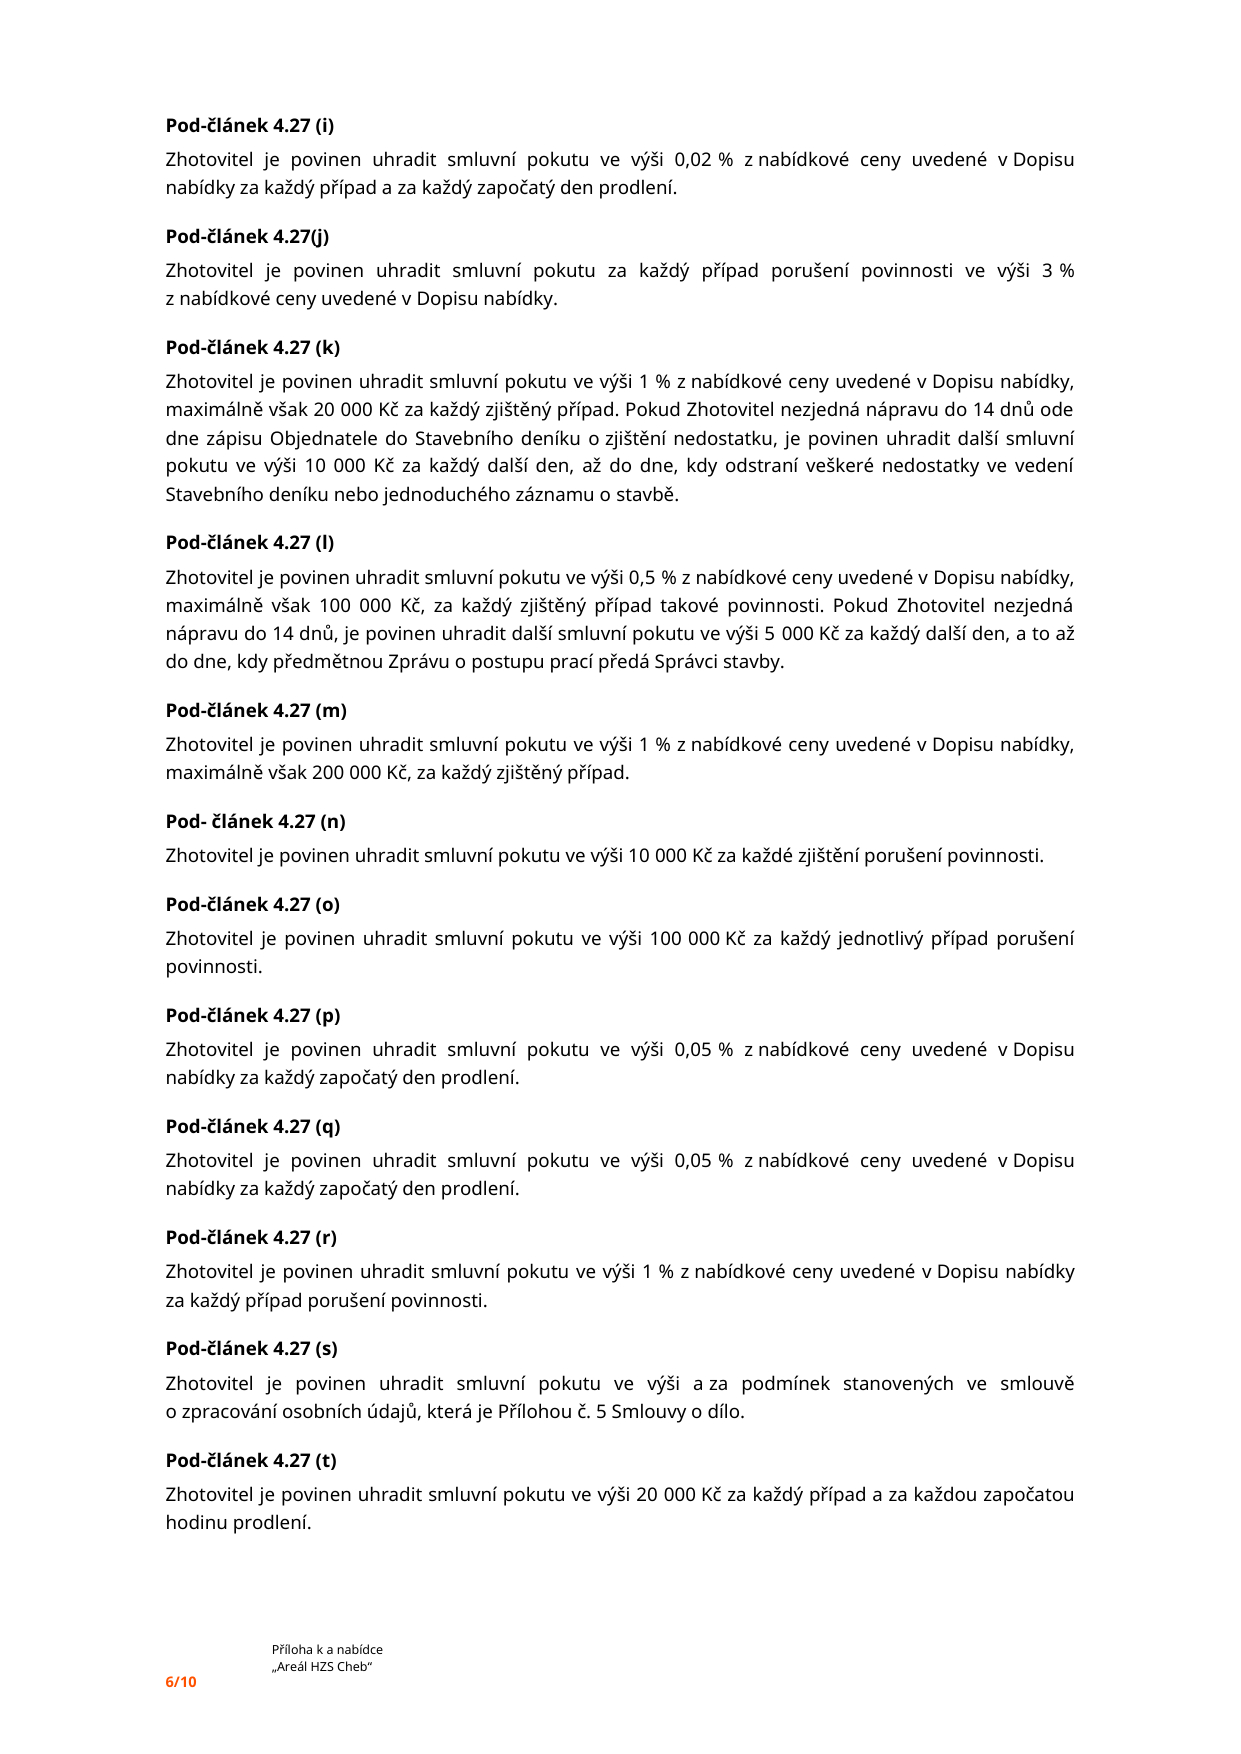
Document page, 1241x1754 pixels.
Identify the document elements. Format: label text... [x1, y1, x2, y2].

text Zhotovitel je povinen uhradit smluvní pokutu ve výši a za podmínek stanovených ve smlouvě o zpracování osobních údajů, která je Přílohou č. 5 Smlouvy o dílo. [165, 1370, 1075, 1423]
text Pod-článek 4.27 (s) [165, 1336, 1075, 1361]
text Pod-článek 4.27 (i) [165, 112, 1075, 138]
text Pod-článek 4.27 (q) [165, 1113, 1075, 1139]
text Zhotovitel je povinen uhradit smluvní pokutu ve výši 1 % z nabídkové ceny uvedené v Dopisu nabídky za každý případ porušení povinnosti. [165, 1259, 1075, 1312]
text Pod-článek 4.27 (p) [165, 1002, 1075, 1028]
text Pod-článek 4.27 (l) [165, 530, 1075, 555]
text Zhotovitel je povinen uhradit smluvní pokutu ve výši 100 000 Kč za každý jednotlivý případ porušení povinnosti. [165, 925, 1075, 979]
text Pod-článek 4.27 (r) [165, 1224, 1075, 1250]
text Zhotovitel je povinen uhradit smluvní pokutu ve výši 0,5 % z nabídkové ceny uvedené v Dopisu nabídky, maximálně však 100 000 Kč, za každý zjištěný případ takové povinnosti. Pokud Zhotovitel nezjedná nápravu do 14 dnů, je povinen uhradit další smluvní pokutu ve výši 5 000 Kč za každý další den, a to až do dne, kdy předmětnou Zprávu o postupu prací předá Správci stavby. [165, 564, 1075, 673]
text Zhotovitel je povinen uhradit smluvní pokutu za každý případ porušení povinnosti ve výši 3 % z nabídkové ceny uvedené v Dopisu nabídky. [165, 258, 1075, 311]
text Zhotovitel je povinen uhradit smluvní pokutu ve výši 1 % z nabídkové ceny uvedené v Dopisu nabídky, maximálně však 200 000 Kč, za každý zjištěný případ. [165, 731, 1075, 785]
text Zhotovitel je povinen uhradit smluvní pokutu ve výši 10 000 Kč za každé zjištění porušení povinnosti. [165, 842, 1075, 868]
text Pod-článek 4.27 (o) [165, 891, 1075, 917]
text Zhotovitel je povinen uhradit smluvní pokutu ve výši 0,05 % z nabídkové ceny uvedené v Dopisu nabídky za každý započatý den prodlení. [165, 1148, 1075, 1201]
text Zhotovitel je povinen uhradit smluvní pokutu ve výši 20 000 Kč za každý případ a za každou započatou hodinu prodlení. [165, 1481, 1075, 1535]
text Pod- článek 4.27 (n) [165, 808, 1075, 833]
text Pod-článek 4.27 (m) [165, 697, 1075, 722]
text Pod-článek 4.27 (t) [165, 1447, 1075, 1472]
text Zhotovitel je povinen uhradit smluvní pokutu ve výši 0,05 % z nabídkové ceny uvedené v Dopisu nabídky za každý započatý den prodlení. [165, 1037, 1075, 1090]
text Zhotovitel je povinen uhradit smluvní pokutu ve výši 1 % z nabídkové ceny uvedené v Dopisu nabídky, maximálně však 20 000 Kč za každý zjištěný případ. Pokud Zhotovitel nezjedná nápravu do 14 dnů ode dne zápisu Objednatele do Stavebního deníku o zjištění nedostatku, je povinen uhradit další smluvní pokutu ve výši 10 000 Kč za každý další den, až do dne, kdy odstraní veškeré nedostatky ve vedení Stavebního deníku nebo jednoduchého záznamu o stavbě. [165, 369, 1075, 506]
text Zhotovitel je povinen uhradit smluvní pokutu ve výši 0,02 % z nabídkové ceny uvedené v Dopisu nabídky za každý případ a za každý započatý den prodlení. [165, 146, 1075, 200]
text Pod-článek 4.27(j) [165, 223, 1075, 249]
text Pod-článek 4.27 (k) [165, 334, 1075, 360]
